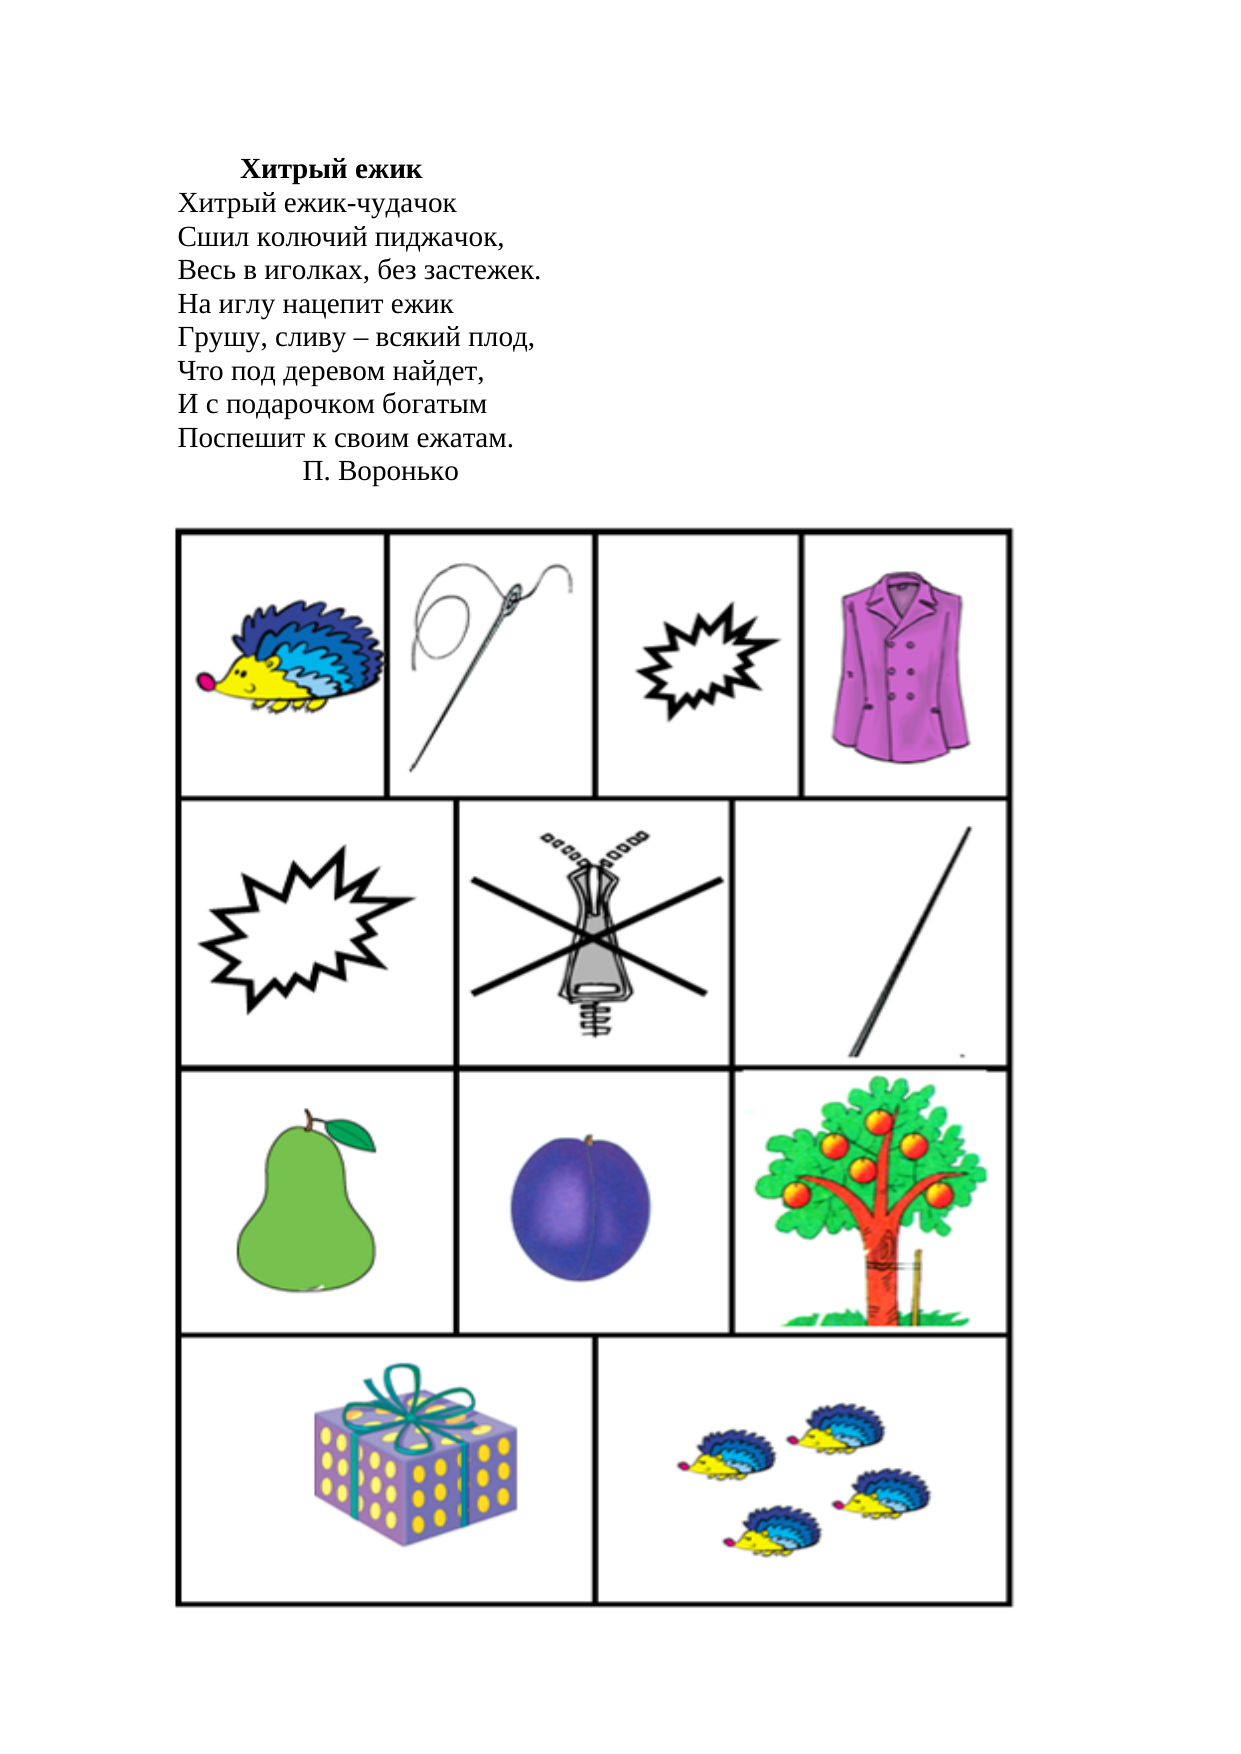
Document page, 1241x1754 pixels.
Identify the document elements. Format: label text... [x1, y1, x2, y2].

picture [166, 487, 1048, 1634]
text Весь в иголках, без застежек. [177, 252, 1152, 286]
text Хитрый ежик-чудачок [177, 185, 1152, 219]
text И с подарочком богатым [177, 386, 1152, 420]
text Сшил колючий пиджачок, [177, 219, 1152, 252]
text Что под деревом найдет, [177, 353, 1152, 386]
text Грушу, сливу – всякий плод, [177, 319, 1152, 353]
text На иглу нацепит ежик [177, 286, 1152, 319]
text Хитрый ежик [177, 152, 1152, 185]
text Поспешит к своим ежатам. [177, 420, 1152, 453]
text П. Воронько [177, 453, 1152, 487]
